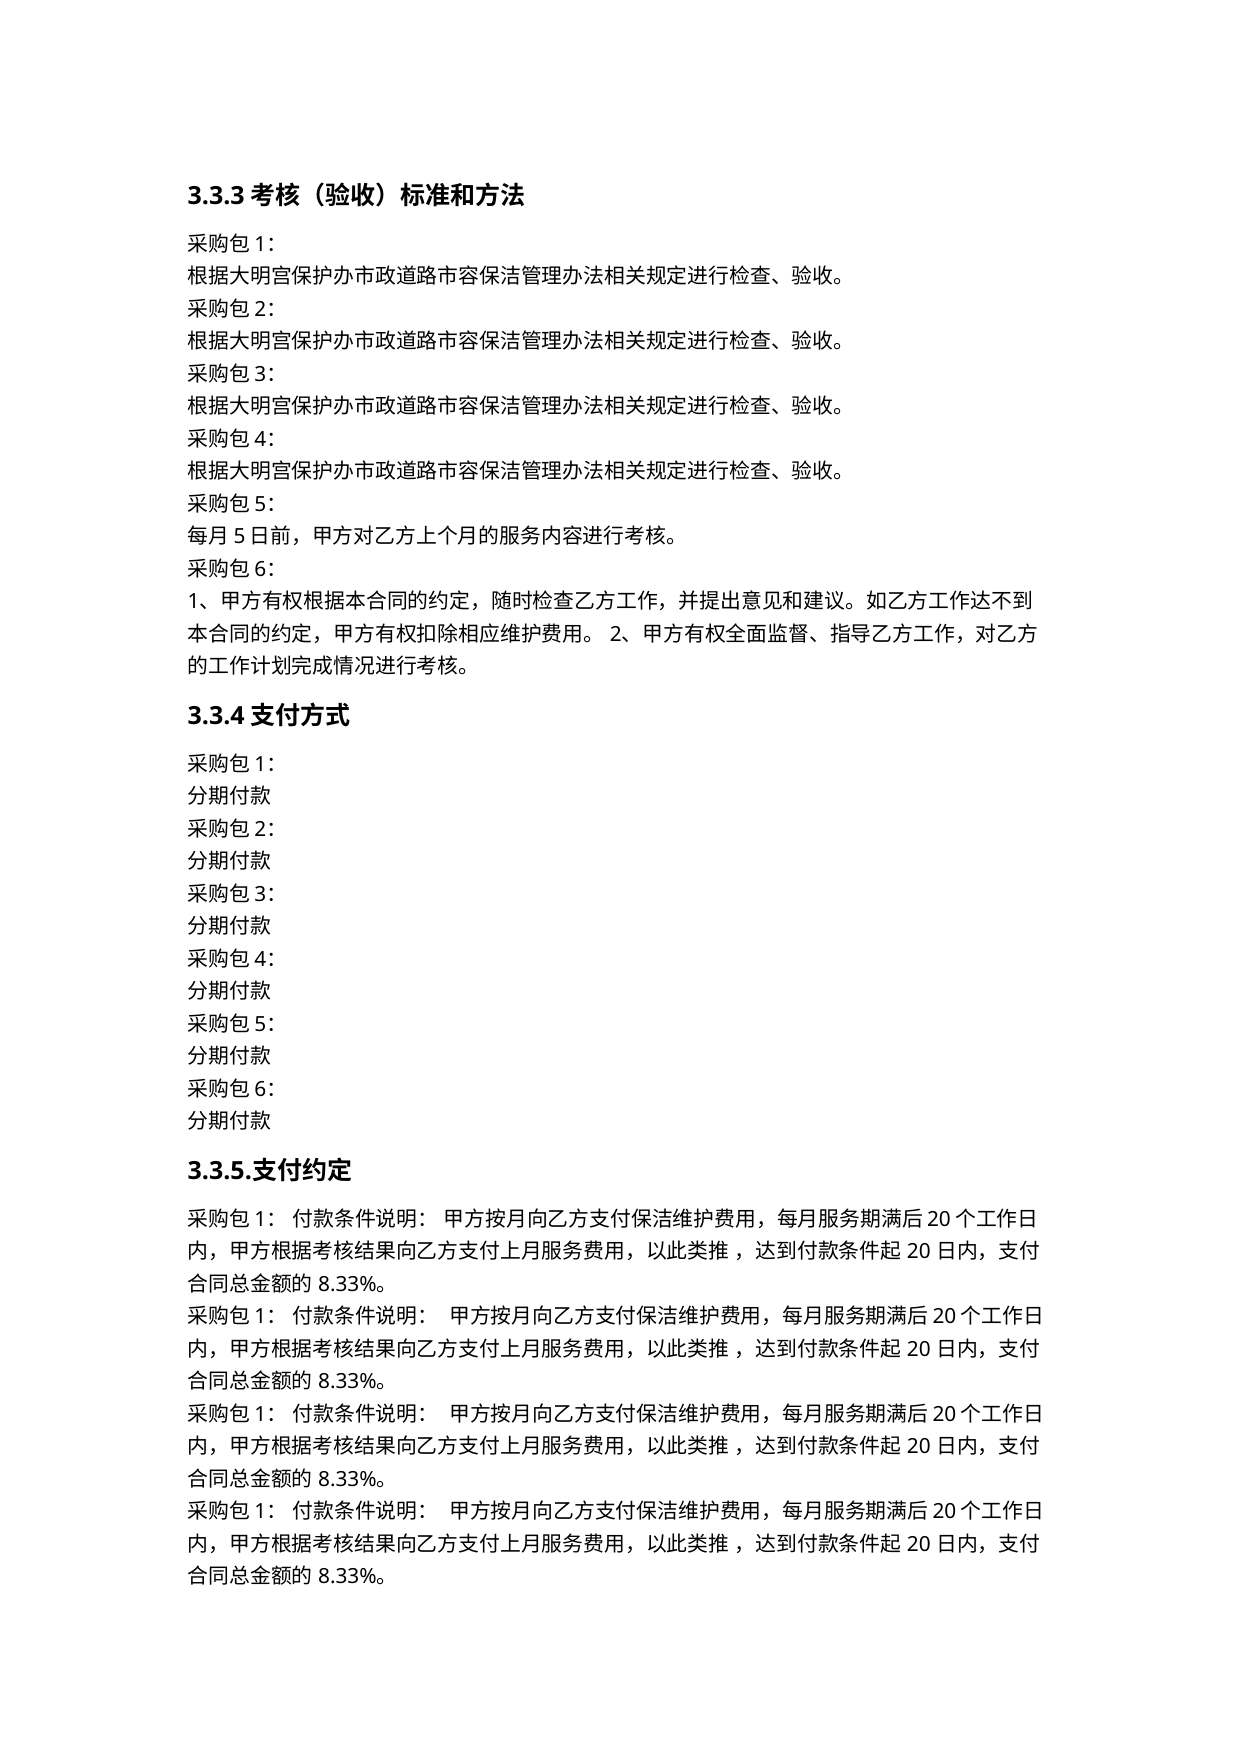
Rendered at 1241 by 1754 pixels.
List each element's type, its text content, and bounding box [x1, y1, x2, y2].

text 采购包5： [187, 487, 1053, 519]
text 1、甲方有权根据本合同的约定，随时检查乙方工作，并提出意见和建议。如乙方工作达不到本合同的约定，甲方有权扣除相应维护费用。 2、甲方有权全面监督、指导乙方工作，对乙方的工作计划完成情况进行考核。 [187, 584, 1053, 682]
text 根据大明宫保护办市政道路市容保洁管理办法相关规定进行检查、验收。 [187, 389, 1053, 422]
text 分期付款 [187, 1104, 1053, 1137]
text 分期付款 [187, 1039, 1053, 1072]
text 采购包5： [187, 1007, 1053, 1039]
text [187, 1397, 1053, 1494]
text 采购包3： [187, 357, 1053, 389]
text 采购包6： [187, 552, 1053, 584]
text 采购包1： [187, 747, 1053, 779]
text 分期付款 [187, 844, 1053, 877]
text 采购包1： 付款条件说明： 甲方按月向乙方支付保洁维护费用，每月服务期满后20个工作日内，甲方根据考核结果向乙方支付上月服务费用，以此类推 ，达到付款条件起 20 日内，支付合同总金额的 8.33%。 [187, 1299, 1053, 1397]
text 3.3.4支付方式 [187, 682, 1053, 747]
text 每月5日前，甲方对乙方上个月的服务内容进行考核。 [187, 519, 1053, 552]
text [187, 1494, 1053, 1592]
text 3.3.3考核（验收）标准和方法 [187, 162, 1053, 227]
text 采购包1： 付款条件说明： 甲方按月向乙方支付保洁维护费用，每月服务期满后20个工作日内，甲方根据考核结果向乙方支付上月服务费用，以此类推 ，达到付款条件起 20 日内，支付合同总金额的 8.33%。 [187, 1202, 1053, 1299]
text 采购包3： [187, 877, 1053, 909]
text 采购包4： [187, 422, 1053, 454]
text 采购包4： [187, 942, 1053, 974]
text 根据大明宫保护办市政道路市容保洁管理办法相关规定进行检查、验收。 [187, 259, 1053, 292]
text 分期付款 [187, 974, 1053, 1007]
text 采购包2： [187, 292, 1053, 324]
text 3.3.5.支付约定 [187, 1137, 1053, 1202]
text 采购包6： [187, 1072, 1053, 1104]
text 采购包2： [187, 812, 1053, 844]
text 根据大明宫保护办市政道路市容保洁管理办法相关规定进行检查、验收。 [187, 454, 1053, 487]
text 分期付款 [187, 909, 1053, 942]
text 分期付款 [187, 779, 1053, 812]
text 采购包1： [187, 227, 1053, 259]
text 根据大明宫保护办市政道路市容保洁管理办法相关规定进行检查、验收。 [187, 324, 1053, 357]
